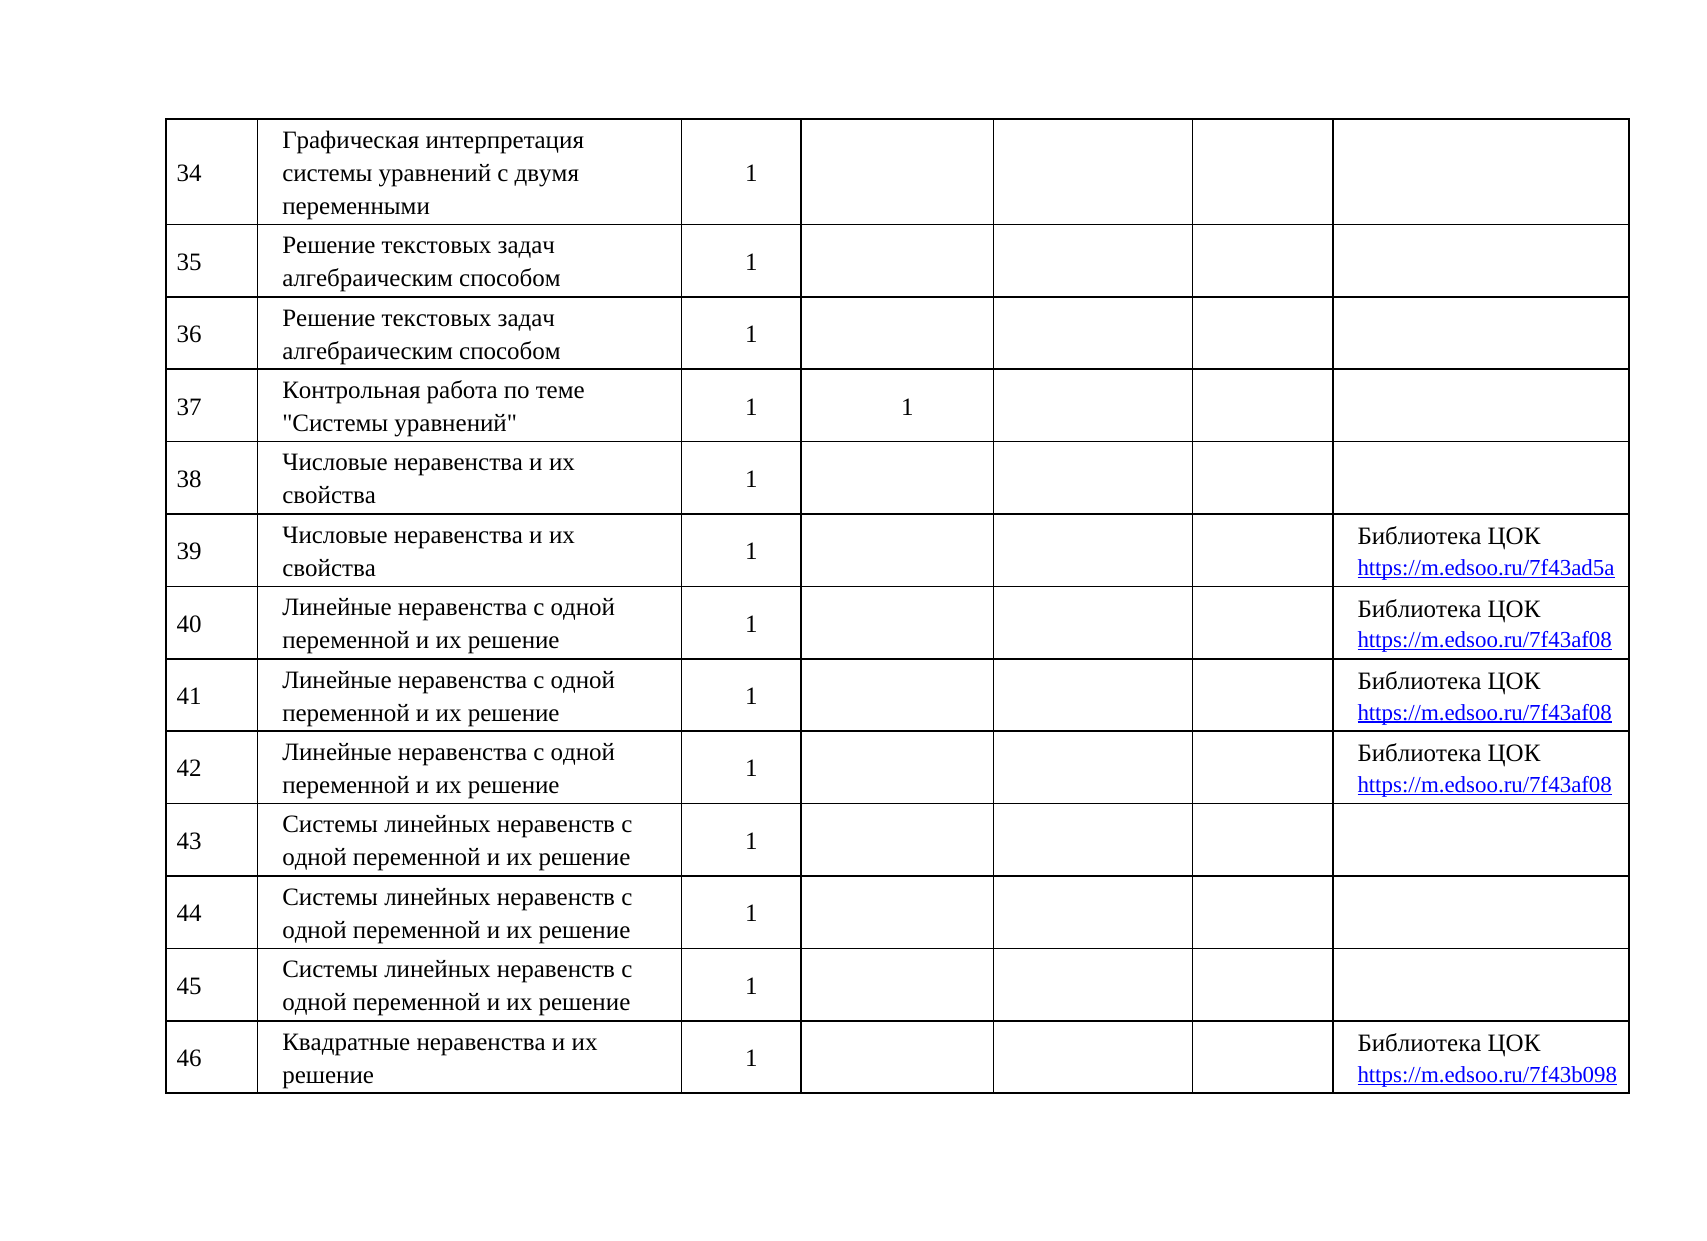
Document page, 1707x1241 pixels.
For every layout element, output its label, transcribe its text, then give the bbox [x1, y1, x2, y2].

table_cell [1193, 1022, 1332, 1092]
table_cell [994, 515, 1192, 586]
table_cell [1334, 120, 1628, 223]
table_cell [1334, 298, 1628, 368]
table_cell [994, 225, 1192, 296]
table_cell 1 [682, 804, 800, 875]
table_cell 1 [682, 225, 800, 296]
table_cell Библиотека ЦОК https://m.edsoo.ru/7f43b098 [1334, 1022, 1628, 1092]
table_cell Библиотека ЦОК https://m.edsoo.ru/7f43ad5a [1334, 515, 1628, 586]
table_cell [1193, 587, 1332, 658]
table_cell [1334, 370, 1628, 441]
table_cell Библиотека ЦОК https://m.edsoo.ru/7f43af08 [1334, 587, 1628, 658]
table_cell Библиотека ЦОК https://m.edsoo.ru/7f43af08 [1334, 660, 1628, 730]
table_cell [802, 660, 993, 730]
table_cell [994, 660, 1192, 730]
table_cell 1 [682, 732, 800, 803]
table_cell [802, 225, 993, 296]
table_cell 40 [167, 587, 257, 658]
table_cell 1 [682, 120, 800, 223]
table_cell [994, 298, 1192, 368]
table_cell [802, 515, 993, 586]
table_cell 1 [682, 660, 800, 730]
table_cell [1193, 877, 1332, 947]
table_cell Системы линейных неравенств с одной переменной и их решение [258, 804, 681, 875]
table_cell 1 [802, 370, 993, 441]
table_cell Решение текстовых задач алгебраическим способом [258, 298, 681, 368]
table_cell [1334, 225, 1628, 296]
table_cell 38 [167, 442, 257, 513]
table_cell Библиотека ЦОК https://m.edsoo.ru/7f43af08 [1334, 732, 1628, 803]
table_cell [994, 1022, 1192, 1092]
table_cell [1193, 732, 1332, 803]
table_cell 35 [167, 225, 257, 296]
table_cell 1 [682, 587, 800, 658]
table_cell 1 [682, 442, 800, 513]
table_cell Числовые неравенства и их свойства [258, 515, 681, 586]
table_cell Графическая интерпретация системы уравнений с двумя переменными [258, 120, 681, 223]
table_cell Числовые неравенства и их свойства [258, 442, 681, 513]
table_cell 42 [167, 732, 257, 803]
table_cell [994, 877, 1192, 947]
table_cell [258, 1022, 681, 1092]
table_cell [802, 804, 993, 875]
table_cell [994, 804, 1192, 875]
table_cell [1334, 949, 1628, 1020]
table_cell 41 [167, 660, 257, 730]
table_cell [994, 442, 1192, 513]
table_cell Линейные неравенства с одной переменной и их решение [258, 660, 681, 730]
table_cell Решение текстовых задач алгебраическим способом [258, 225, 681, 296]
table_cell [802, 587, 993, 658]
table_cell 36 [167, 298, 257, 368]
table_cell [1334, 804, 1628, 875]
table_cell [994, 370, 1192, 441]
table_cell Контрольная работа по теме "Системы уравнений" [258, 370, 681, 441]
table_cell [802, 877, 993, 947]
table_cell [802, 1022, 993, 1092]
table_cell [1193, 370, 1332, 441]
table_cell [1193, 442, 1332, 513]
table_cell [1193, 120, 1332, 223]
table_cell 37 [167, 370, 257, 441]
table_cell [1334, 877, 1628, 947]
table_cell [802, 298, 993, 368]
table_cell Системы линейных неравенств с одной переменной и их решение [258, 949, 681, 1020]
table_cell 1 [682, 1022, 800, 1092]
table_cell 46 [167, 1022, 257, 1092]
table_cell [1334, 442, 1628, 513]
table_cell 1 [682, 298, 800, 368]
table_cell 34 [167, 120, 257, 223]
table_cell [1193, 660, 1332, 730]
table_cell [802, 732, 993, 803]
table_cell 1 [682, 370, 800, 441]
table_cell 43 [167, 804, 257, 875]
table_cell 1 [682, 515, 800, 586]
table_cell [1193, 225, 1332, 296]
table_cell [994, 120, 1192, 223]
table_cell 45 [167, 949, 257, 1020]
table_cell [802, 120, 993, 223]
table_cell [1193, 804, 1332, 875]
table_cell [802, 949, 993, 1020]
table_cell [802, 442, 993, 513]
table_cell 44 [167, 877, 257, 947]
table_cell [1193, 949, 1332, 1020]
table_cell [1193, 298, 1332, 368]
table_cell [1193, 515, 1332, 586]
table_cell 1 [682, 877, 800, 947]
table_cell Линейные неравенства с одной переменной и их решение [258, 732, 681, 803]
table_cell 39 [167, 515, 257, 586]
table_cell Линейные неравенства с одной переменной и их решение [258, 587, 681, 658]
table_cell [994, 587, 1192, 658]
table_cell [994, 732, 1192, 803]
table_cell 1 [682, 949, 800, 1020]
table_cell Системы линейных неравенств с одной переменной и их решение [258, 877, 681, 947]
table_cell [994, 949, 1192, 1020]
